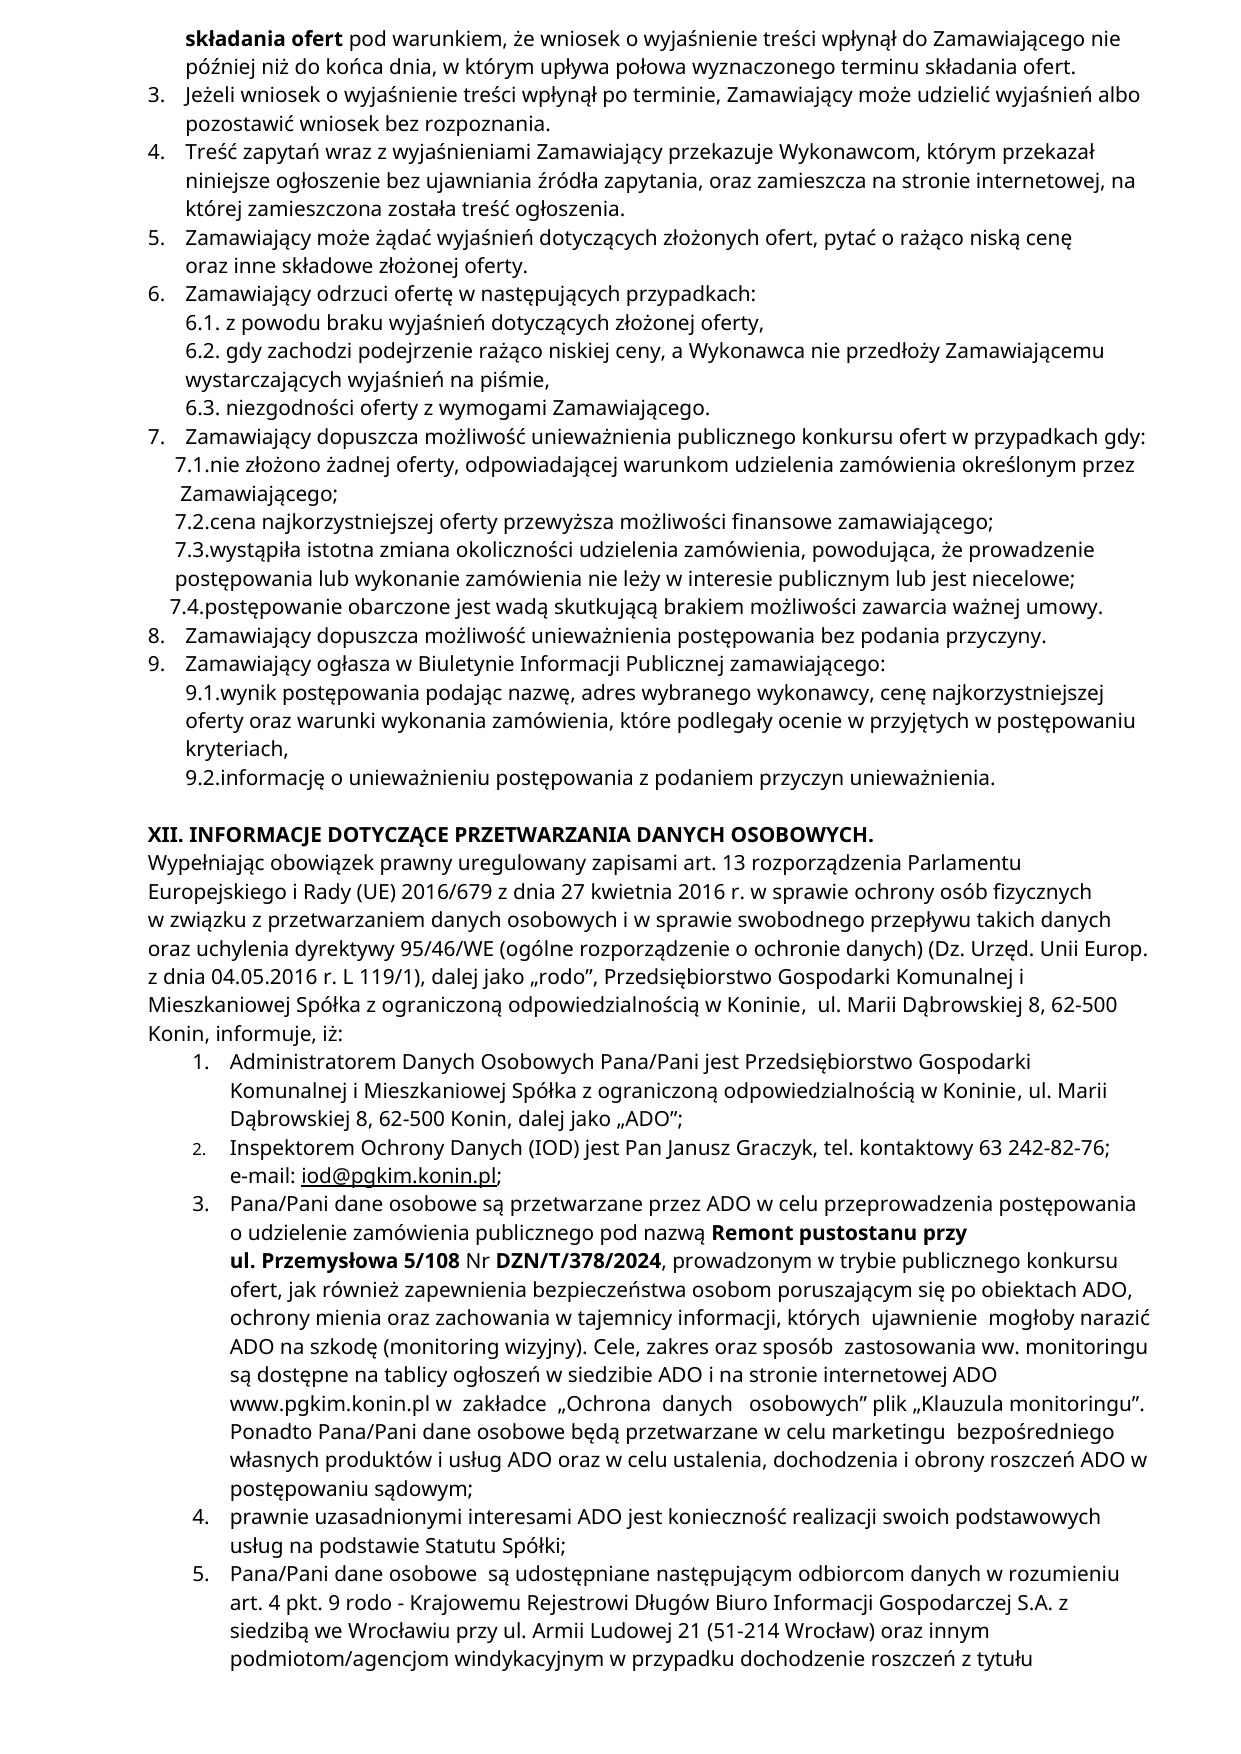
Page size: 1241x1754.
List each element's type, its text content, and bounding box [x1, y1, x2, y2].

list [148, 24, 1152, 81]
list 9.1.wynik postępowania podając nazwę, adres wybranego wykonawcy, cenę najkorzystniejszej oferty oraz warunki wykonania zamówienia, które podlegały ocenie w przyjętych w postępowaniu kryteriach, [185, 678, 1152, 763]
text 7.3.wystąpiła istotna zmiana okoliczności udzielenia zamówienia, powodująca, że prowadzenie [148, 536, 1152, 564]
text 7.1.nie złożono żadnej oferty, odpowiadającej warunkom udzielenia zamówienia określonym przez [148, 450, 1152, 479]
list 6.3. niezgodności oferty z wymogami Zamawiającego. [185, 393, 1152, 422]
list prawnie uzasadnionymi interesami ADO jest konieczność realizacji swoich podstawowych usług na podstawie Statutu Spółki; [192, 1502, 1152, 1559]
text 7.4.postępowanie obarczone jest wadą skutkującą brakiem możliwości zawarcia ważnej umowy. [148, 592, 1152, 621]
list 9.2.informację o unieważnieniu postępowania z podaniem przyczyn unieważnienia. [185, 763, 1152, 791]
text Zamawiającego; [148, 479, 1152, 507]
list Zamawiający dopuszcza możliwość unieważnienia postępowania bez podania przyczyny. [148, 621, 1152, 649]
list Inspektorem Ochrony Danych (IOD) jest Pan Janusz Graczyk, tel. kontaktowy 63 242-82-76; e-mail: iod@pgkim.konin.pl; [192, 1133, 1152, 1189]
list Administratorem Danych Osobowych Pana/Pani jest Przedsiębiorstwo Gospodarki Komunalnej i Mieszkaniowej Spółka z ograniczoną odpowiedzialnością w Koninie, ul. Marii Dąbrowskiej 8, 62-500 Konin, dalej jako „ADO”; [192, 1047, 1152, 1133]
text postępowania lub wykonanie zamówienia nie leży w interesie publicznym lub jest niecelowe; [148, 564, 1152, 592]
list Jeżeli wniosek o wyjaśnienie treści wpłynął po terminie, Zamawiający może udzielić wyjaśnień albo pozostawić wniosek bez rozpoznania. [148, 81, 1152, 137]
text 7.2.cena najkorzystniejszej oferty przewyższa możliwości finansowe zamawiającego; [148, 507, 1152, 536]
list Zamawiający odrzuci ofertę w następujących przypadkach: [148, 279, 1152, 308]
text Wypełniając obowiązek prawny uregulowany zapisami art. 13 rozporządzenia Parlamentu Europejskiego i Rady (UE) 2016/679 z dnia 27 kwietnia 2016 r. w sprawie ochrony osób fizycznych w związku z przetwarzaniem danych osobowych i w sprawie swobodnego przepływu takich danych oraz uchylenia dyrektywy 95/46/WE (ogólne rozporządzenie o ochronie danych) (Dz. Urzęd. Unii Europ. z dnia 04.05.2016 r. L 119/1), dalej jako „rodo”, Przedsiębiorstwo Gospodarki Komunalnej i Mieszkaniowej Spółka z ograniczoną odpowiedzialnością w Koninie, ul. Marii Dąbrowskiej 8, 62-500 Konin, informuje, iż: [148, 848, 1152, 1047]
text XII. INFORMACJE DOTYCZĄCE PRZETWARZANIA DANYCH OSOBOWYCH. [148, 820, 1152, 848]
list Zamawiający dopuszcza możliwość unieważnienia publicznego konkursu ofert w przypadkach gdy: [148, 422, 1152, 450]
list Treść zapytań wraz z wyjaśnieniami Zamawiający przekazuje Wykonawcom, którym przekazał niniejsze ogłoszenie bez ujawniania źródła zapytania, oraz zamieszcza na stronie internetowej, na której zamieszczona została treść ogłoszenia. [148, 137, 1152, 223]
list 6.1. z powodu braku wyjaśnień dotyczących złożonej oferty, [185, 308, 1152, 336]
list Pana/Pani dane osobowe są przetwarzane przez ADO w celu przeprowadzenia postępowania o udzielenie zamówienia publicznego pod nazwą Remont pustostanu przy ul. Przemysłowa 5/108 Nr DZN/T/378/2024, prowadzonym w trybie publicznego konkursu ofert, jak również zapewnienia bezpieczeństwa osobom poruszającym się po obiektach ADO, ochrony mienia oraz zachowania w tajemnicy informacji, których ujawnienie mogłoby narazić ADO na szkodę (monitoring wizyjny). Cele, zakres oraz sposób zastosowania ww. monitoringu są dostępne na tablicy ogłoszeń w siedzibie ADO i na stronie internetowej ADO www.pgkim.konin.pl w zakładce „Ochrona danych osobowych” plik „Klauzula monitoringu”. Ponadto Pana/Pani dane osobowe będą przetwarzane w celu marketingu bezpośredniego własnych produktów i usług ADO oraz w celu ustalenia, dochodzenia i obrony roszczeń ADO w postępowaniu sądowym; [192, 1189, 1152, 1502]
list Zamawiający ogłasza w Biuletynie Informacji Publicznej zamawiającego: [148, 649, 1152, 678]
list Zamawiający może żądać wyjaśnień dotyczących złożonych ofert, pytać o rażąco niską cenę oraz inne składowe złożonej oferty. [148, 223, 1152, 279]
list 6.2. gdy zachodzi podejrzenie rażąco niskiej ceny, a Wykonawca nie przedłoży Zamawiającemu wystarczających wyjaśnień na piśmie, [185, 336, 1152, 393]
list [192, 1559, 1152, 1673]
